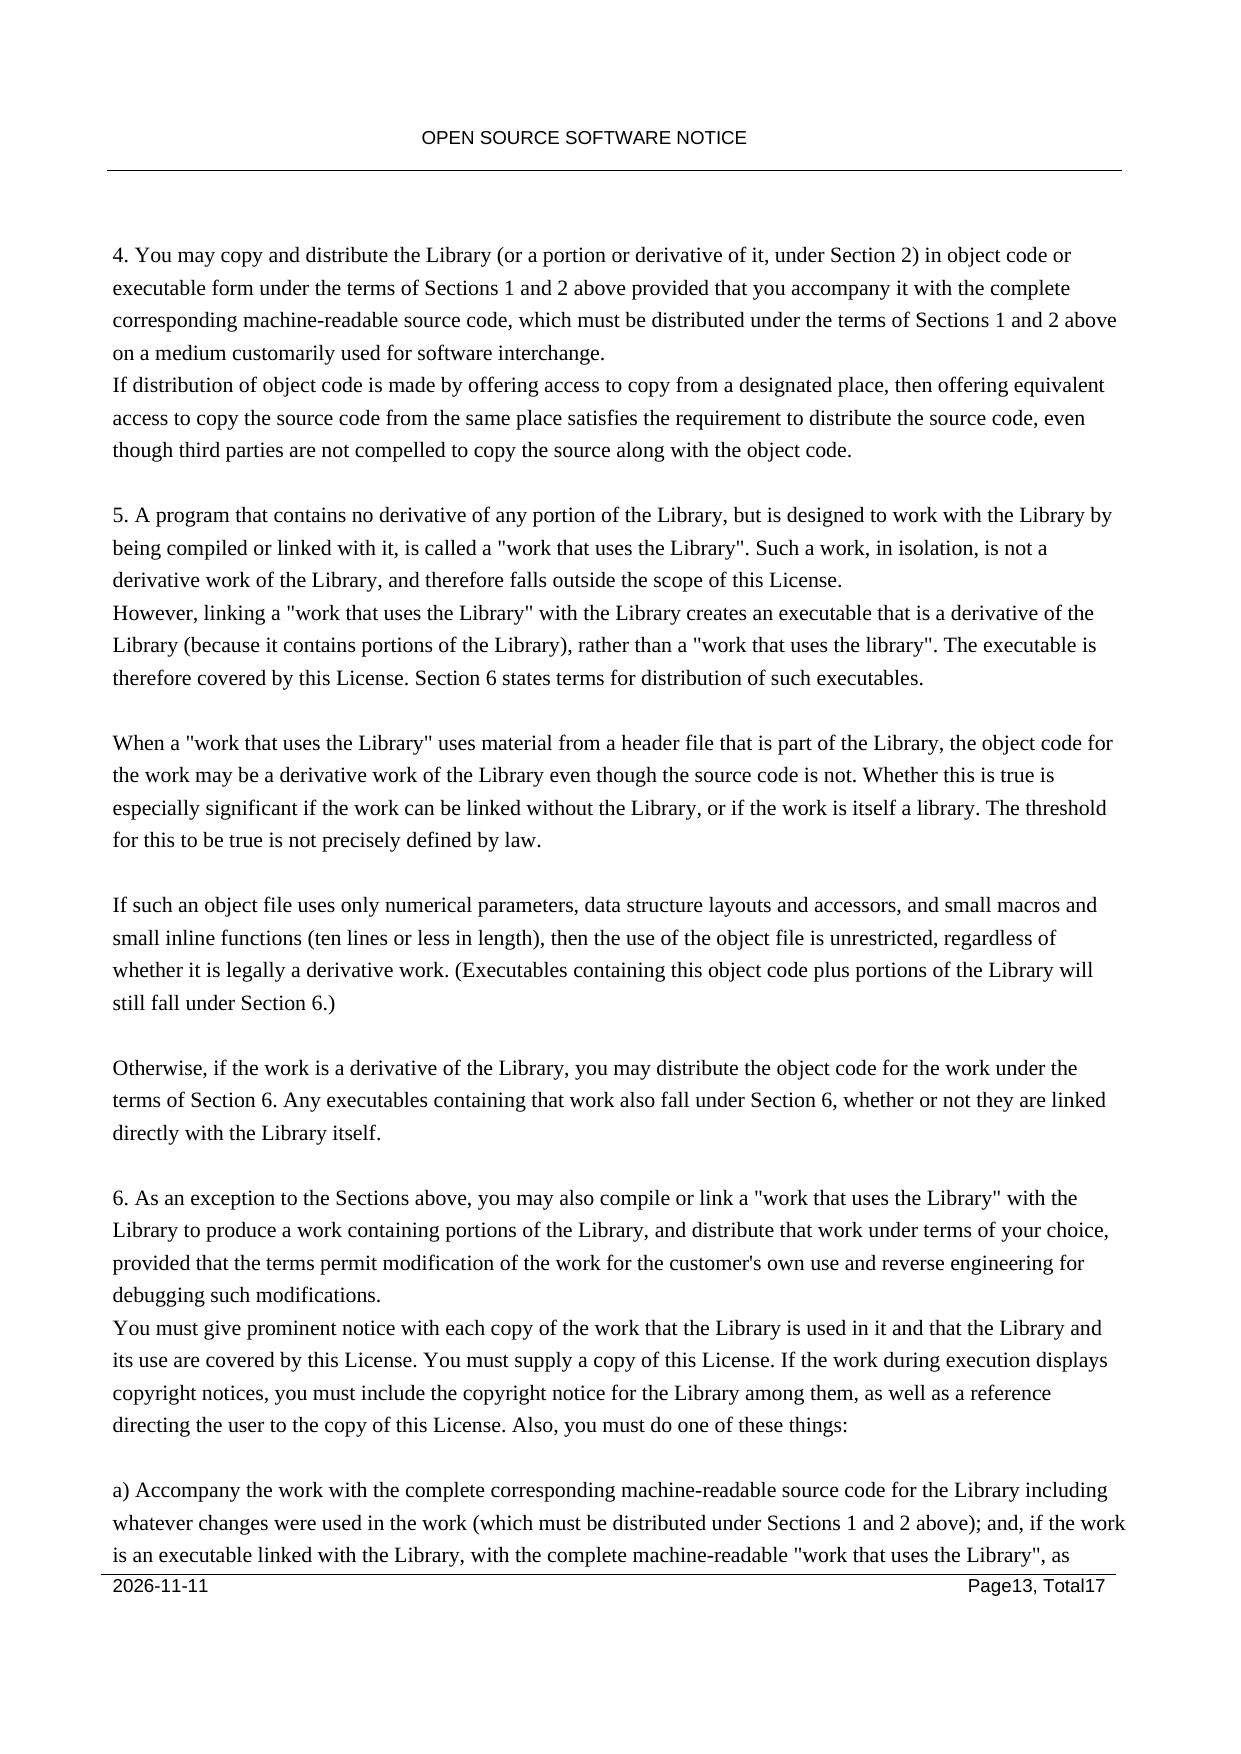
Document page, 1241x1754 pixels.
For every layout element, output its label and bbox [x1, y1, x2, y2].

text [112, 206, 1128, 1571]
